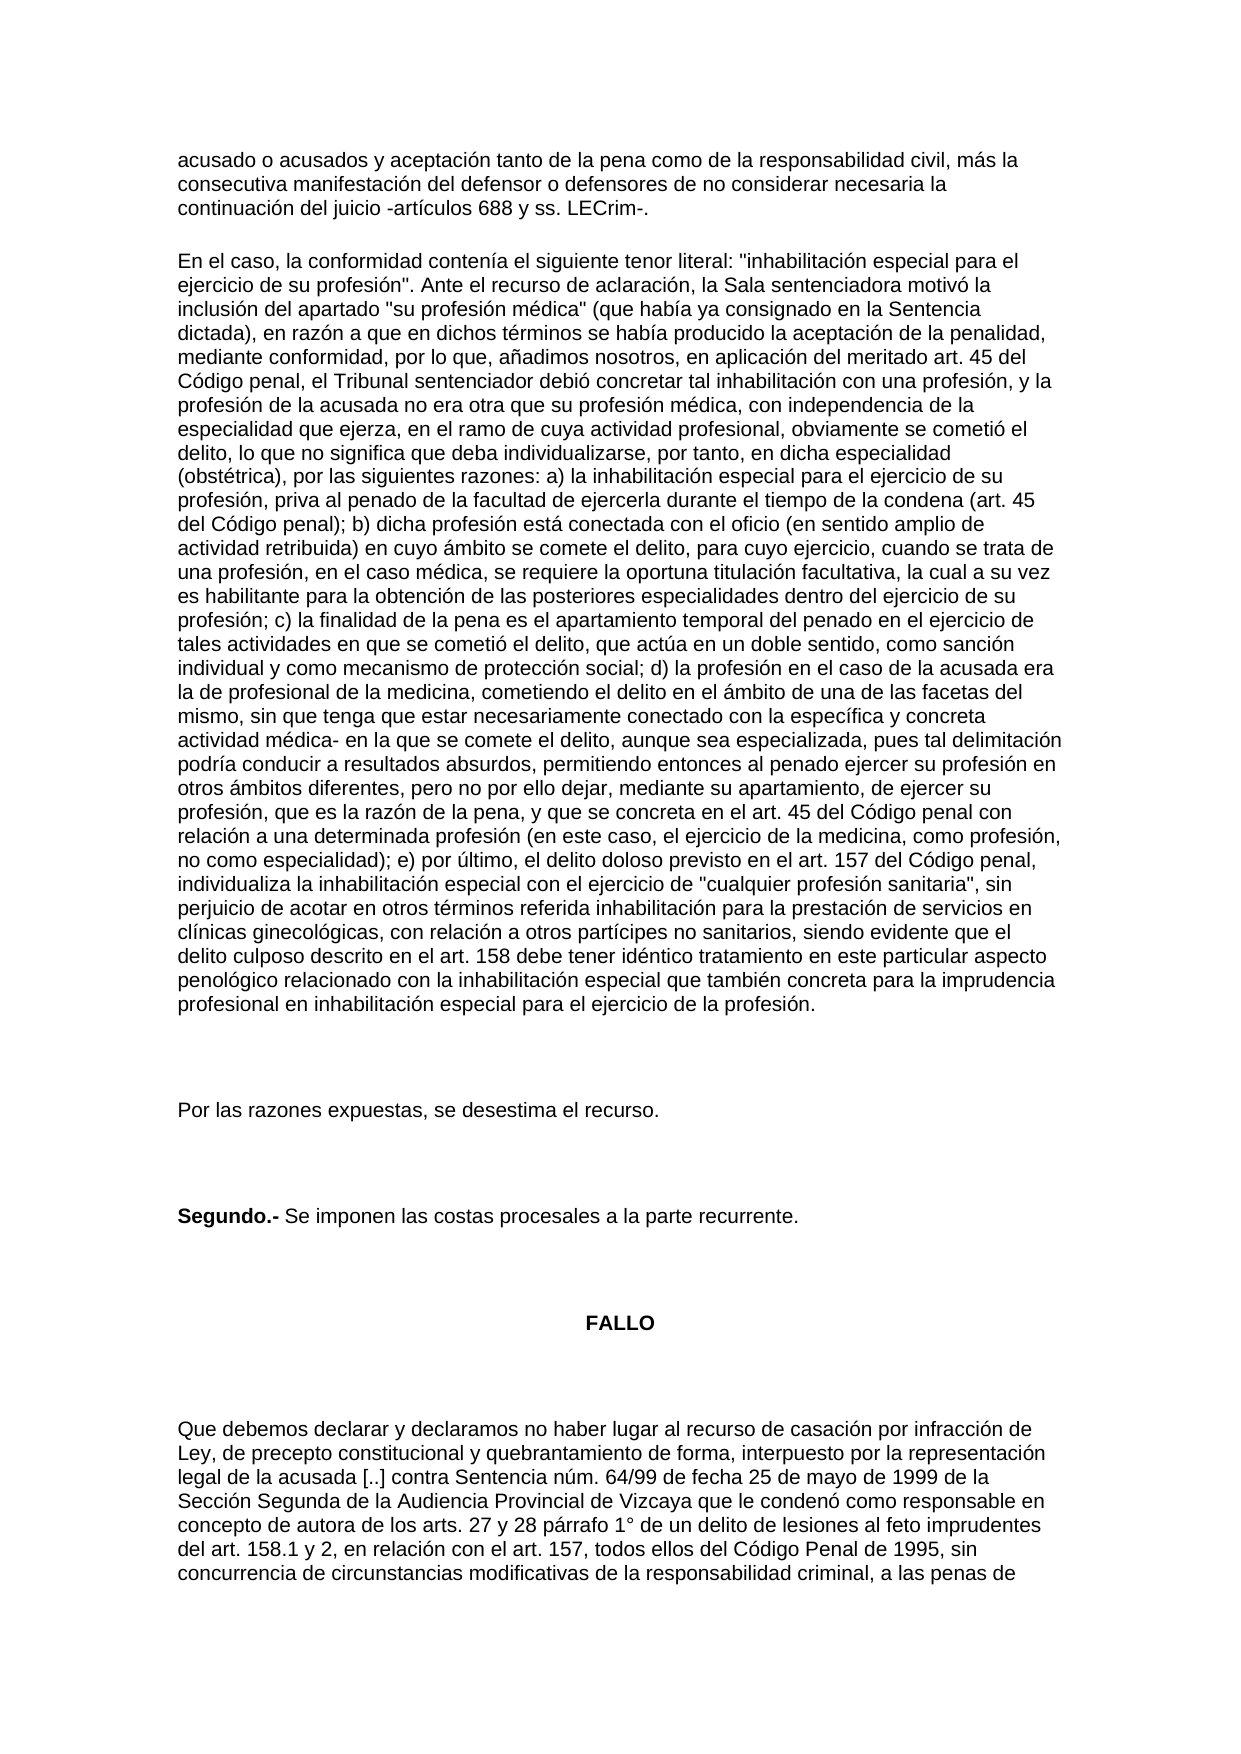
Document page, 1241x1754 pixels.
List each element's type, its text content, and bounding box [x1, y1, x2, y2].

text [177, 148, 1063, 219]
text Segundo.- Se imponen las costas procesales a la parte recurrente. [177, 1204, 1063, 1228]
text Por las razones expuestas, se desestima el recurso. [177, 1098, 1063, 1122]
text En el caso, la conformidad contenía el siguiente tenor literal: "inhabilitación especial para el ejercicio de su profesión". Ante el recurso de aclaración, la Sala sentenciadora motivó la inclusión del apartado "su profesión médica" (que había ya consignado en la Sentencia dictada), en razón a que en dichos términos se había producido la aceptación de la penalidad, mediante conformidad, por lo que, añadimos nosotros, en aplicación del meritado art. 45 del Código penal, el Tribunal sentenciador debió concretar tal inhabilitación con una profesión, y la profesión de la acusada no era otra que su profesión médica, con independencia de la especialidad que ejerza, en el ramo de cuya actividad profesional, obviamente se cometió el delito, lo que no significa que deba individualizarse, por tanto, en dicha especialidad (obstétrica), por las siguientes razones: a) la inhabilitación especial para el ejercicio de su profesión, priva al penado de la facultad de ejercerla durante el tiempo de la condena (art. 45 del Código penal); b) dicha profesión está conectada con el oficio (en sentido amplio de actividad retribuida) en cuyo ámbito se comete el delito, para cuyo ejercicio, cuando se trata de una profesión, en el caso médica, se requiere la oportuna titulación facultativa, la cual a su vez es habilitante para la obtención de las posteriores especialidades dentro del ejercicio de su profesión; c) la finalidad de la pena es el apartamiento temporal del penado en el ejercicio de tales actividades en que se cometió el delito, que actúa en un doble sentido, como sanción individual y como mecanismo de protección social; d) la profesión en el caso de la acusada era la de profesional de la medicina, cometiendo el delito en el ámbito de una de las facetas del mismo, sin que tenga que estar necesariamente conectado con la específica y concreta actividad médica- en la que se comete el delito, aunque sea especializada, pues tal delimitación podría conducir a resultados absurdos, permitiendo entonces al penado ejercer su profesión en otros ámbitos diferentes, pero no por ello dejar, mediante su apartamiento, de ejercer su profesión, que es la razón de la pena, y que se concreta en el art. 45 del Código penal con relación a una determinada profesión (en este caso, el ejercicio de la medicina, como profesión, no como especialidad); e) por último, el delito doloso previsto en el art. 157 del Código penal, individualiza la inhabilitación especial con el ejercicio de "cualquier profesión sanitaria", sin perjuicio de acotar en otros términos referida inhabilitación para la prestación de servicios en clínicas ginecológicas, con relación a otros partícipes no sanitarios, siendo evidente que el delito culposo descrito en el art. 158 debe tener idéntico tratamiento en este particular aspecto penológico relacionado con la inhabilitación especial que también concreta para la imprudencia profesional en inhabilitación especial para el ejercicio de la profesión. [177, 249, 1063, 1015]
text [177, 1417, 1063, 1584]
text FALLO [177, 1310, 1063, 1334]
